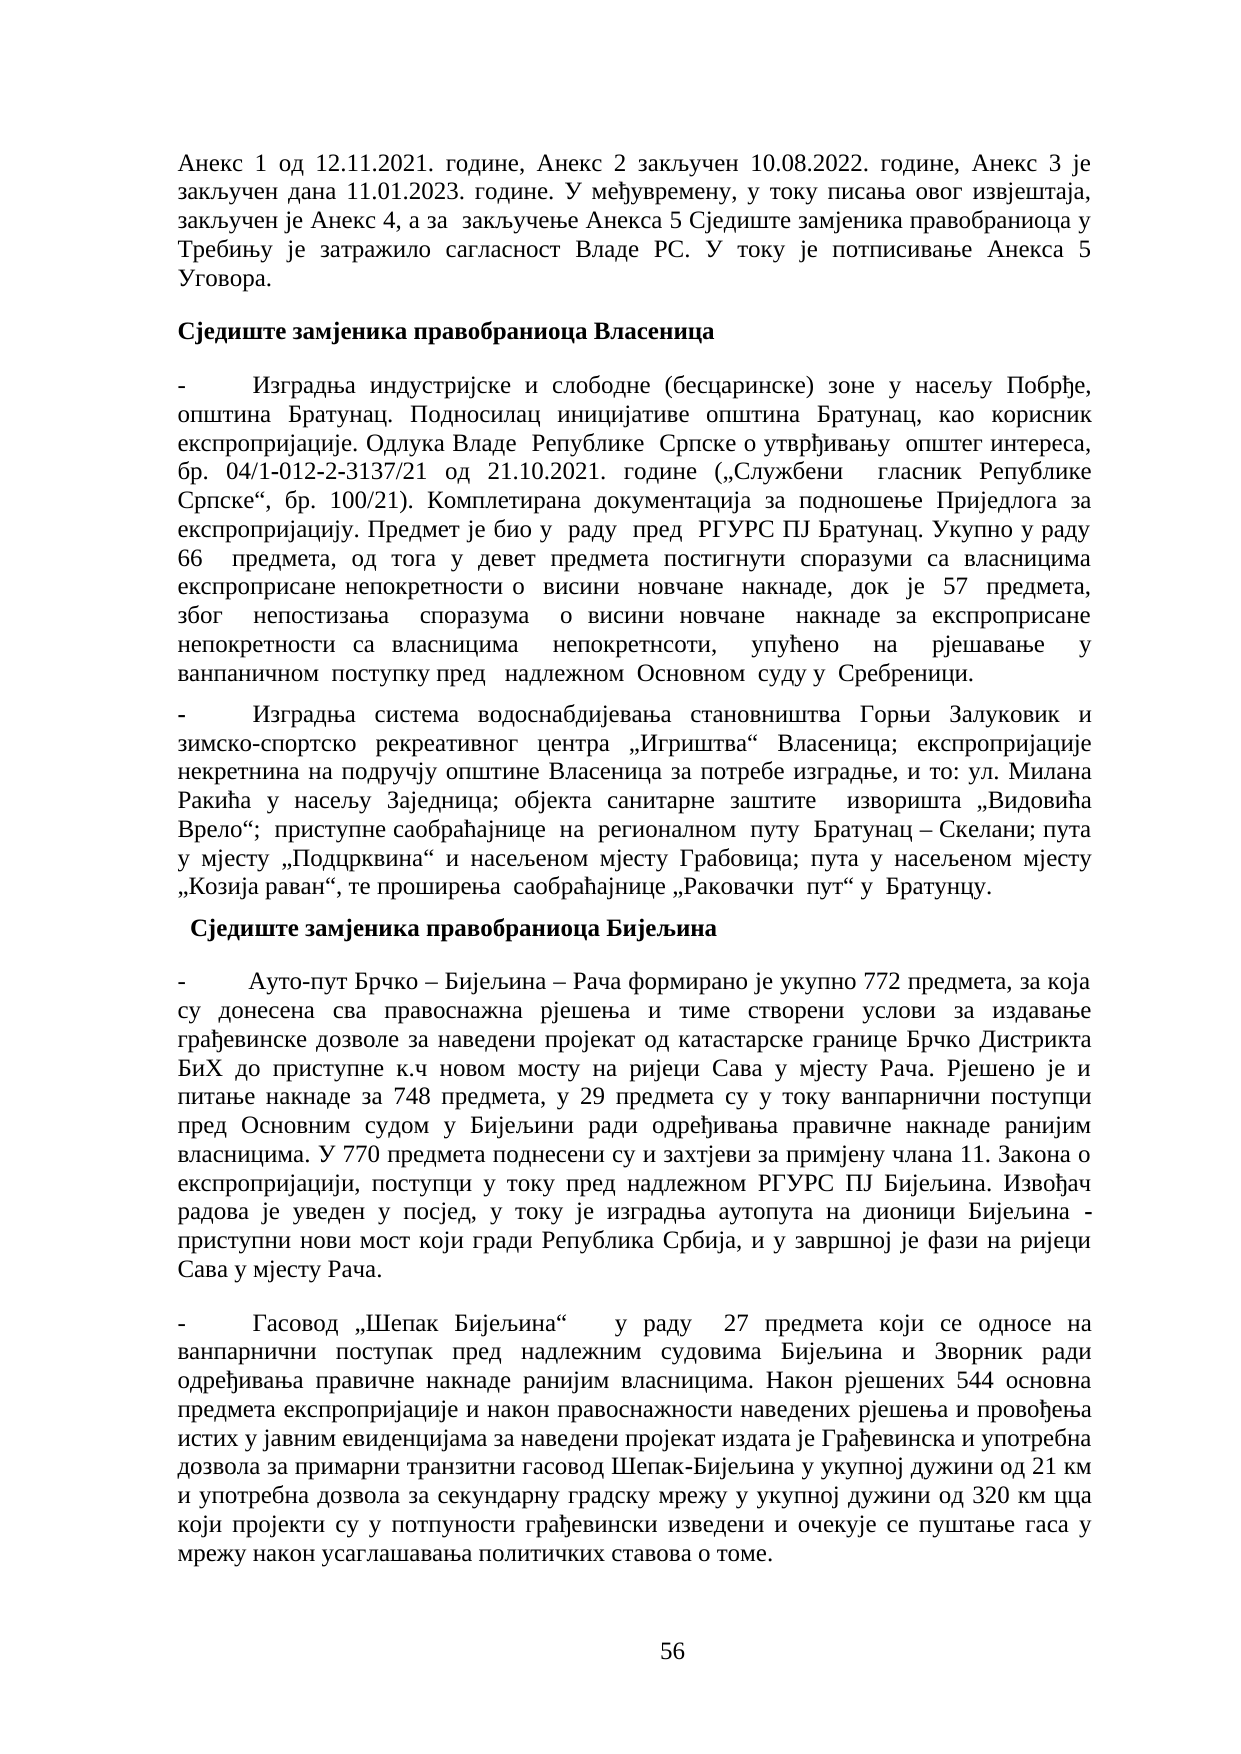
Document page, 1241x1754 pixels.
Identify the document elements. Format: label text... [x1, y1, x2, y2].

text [177, 148, 1092, 291]
text - Гасовод „Шепак Бијељина“ у раду 27 предмета који се односе на ванпарнични поступак пред надлежним судовима Бијељина и Зворник ради одређивања правичне накнаде ранијим власницима. Након рјешених 544 основна предмета експропријације и након правоснажности наведених рјешења и провођења истих у јавним евиденцијама за наведени пројекат издата је Грађевинска и употребна дозвола за примарни транзитни гасовод Шепак-Бијељина у укупној дужини од 21 км и употребна дозвола за секундарну градску мрежу у укупној дужини од 320 км цца који пројекти су у потпуности грађевински изведени и очекује се пуштање гаса у мрежу након усаглашавања политичких ставова о томе. [177, 1308, 1092, 1566]
text - Изградња система водоснабдијевања становништва Горњи Залуковик и зимско-спортско рекреативног центра „Игриштва“ Власеница; експропријације некретнина на подручју општине Власеница за потребе изградње, и то: ул. Милана Ракића у насељу Заједница; објекта санитарне заштите изворишта „Видовића Врело“; приступне саобраћајнице на регионалном путу Братунац – Скелани; пута у мјесту „Подцрквина“ и насељеном мјесту Грабовица; пута у насељеном мјесту „Козија раван“, те проширења саобраћајнице „Раковачки пут“ у Братунцу. [177, 699, 1092, 900]
text - Ауто-пут Брчко – Бијељина – Рача формирано је укупно 772 предмета, за која су донесена сва правоснажна рјешења и тиме створени услови за издавање грађевинске дозволе за наведени пројекат од катастарске границе Брчко Дистрикта БиХ до приступне к.ч новом мосту на ријеци Сава у мјесту Рача. Рјешено је и питање накнаде за 748 предмета, у 29 предмета су у току ванпарнични поступци пред Основним судом у Бијељини ради одређивања правичне накнаде ранијим власницима. У 770 предмета поднесени су и захтјеви за примјену члана 11. Закона о експропријацији, поступци у току пред надлежном РГУРС ПЈ Бијељина. Извођач радова је уведен у посјед, у току је изградња аутопута на дионици Бијељина - приступни нови мост који гради Република Србија, и у завршној је фази на ријеци Сава у мјесту Рача. [177, 966, 1092, 1283]
text Сједиште замјеника правобраниоца Власеница [177, 316, 1092, 345]
text - Изградња индустријске и слободне (бесцаринске) зоне у насељу Побрђе, општина Братунац. Подносилац иницијативе општина Братунац, као корисник експропријације. Одлука Владе Републике Српске о утврђивању општег интереса, бр. 04/1-012-2-3137/21 од 21.10.2021. године („Службени гласник Републике Српске“, бр. 100/21). Комплетирана документација за подношење Приједлога за експропријацију. Предмет је био у раду пред РГУРС ПЈ Братунац. Укупно у раду 66 предмета, од тога у девет предмета постигнути споразуми са власницима експроприсане непокретности о висини новчане накнаде, док је 57 предмета, због непостизања споразума о висини новчане накнаде за експроприсане непокретности са власницима непокретнсоти, упућено на рјешавање у ванпаничном поступку пред надлежном Основном суду у Сребреници. [177, 370, 1092, 686]
text Сједиште замјеника правобраниоца Бијељина [177, 913, 1092, 941]
